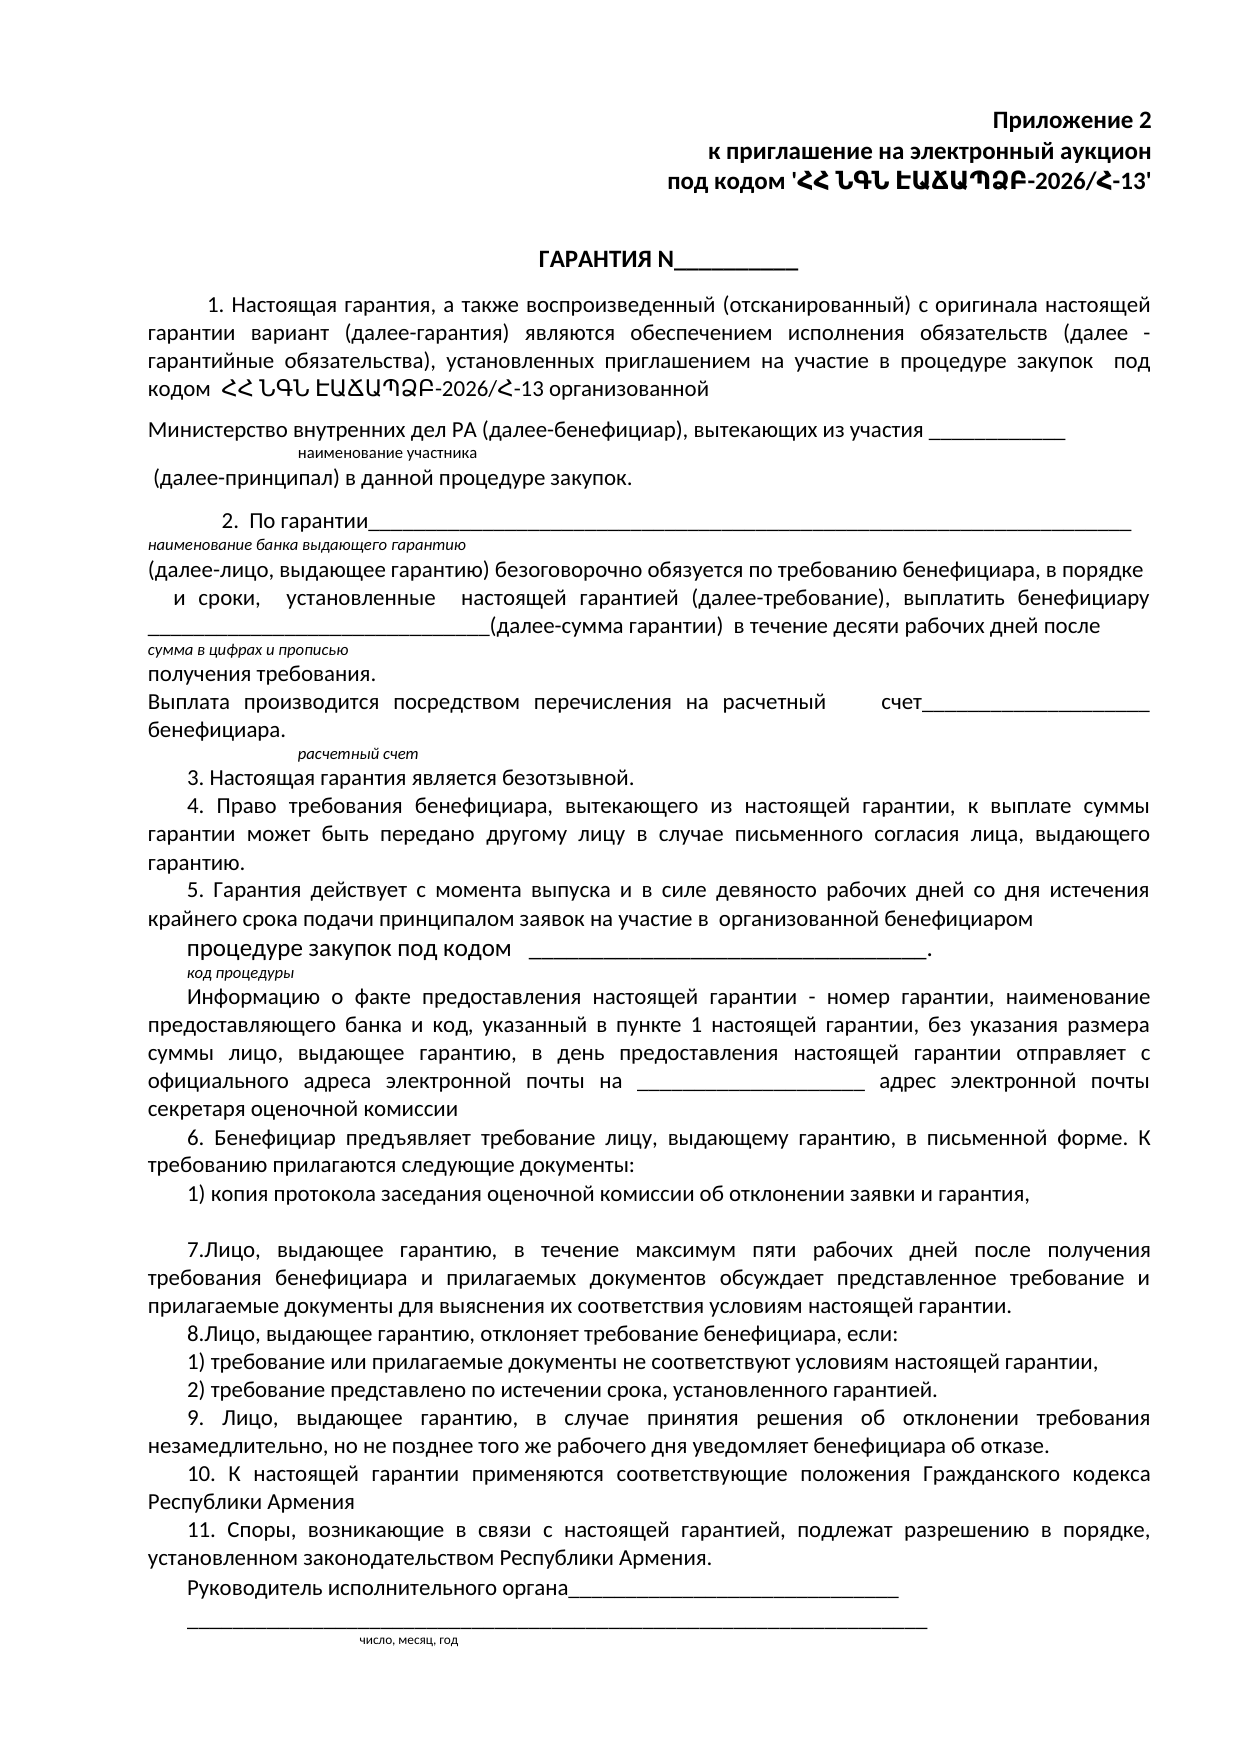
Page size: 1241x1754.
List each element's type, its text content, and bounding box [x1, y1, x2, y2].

text расчетный счет [148, 743, 1152, 763]
text Выплата производится посредством перечисления на расчетный счет____________________ бенефициара. [148, 687, 1152, 743]
text к приглашение на электронный аукцион [185, 135, 1152, 165]
text 7.Лицо, выдающее гарантию, в течение максимум пяти рабочих дней после получения требования бенефициара и прилагаемых документов обсуждает представленное требование и прилагаемые документы для выяснения их соответствия условиям настоящей гарантии. [148, 1235, 1152, 1319]
text 2) требование представлено по истечении срока, установленного гарантией. [148, 1375, 1152, 1403]
text под кодом 'ՀՀ ՆԳՆ ԷԱՃԱՊՁԲ-2026/Հ-13' [185, 165, 1152, 196]
text 6. Бенефициар предъявляет требование лицу, выдающему гарантию, в письменной форме. К требованию прилагаются следующие документы: [148, 1123, 1152, 1179]
text 1) копия протокола заседания оценочной комиссии об отклонении заявки и гарантия, [148, 1179, 1152, 1207]
text наименование банка выдающего гарантию [148, 534, 1152, 555]
text число, месяц, год [148, 1632, 1152, 1660]
text ГАРАНТИЯ N__________ [185, 243, 1152, 273]
text Информацию о факте предоставления настоящей гарантии - номер гарантии, наименование предоставляющего банка и код, указанный в пункте 1 настоящей гарантии, без указания размера суммы лицо, выдающее гарантию, в день предоставления настоящей гарантии отправляет с официального адреса электронной почты на ____________________ адрес электронной почты секретаря оценочной комиссии [148, 982, 1152, 1123]
text _________________________________________________________________ [148, 1604, 1152, 1632]
text 8.Лицо, выдающее гарантию, отклоняет требование бенефициара, если: [148, 1319, 1152, 1347]
text 11. Споры, возникающие в связи с настоящей гарантией, подлежат разрешению в порядке, установленном законодательством Республики Армения. [148, 1515, 1152, 1571]
text Руководитель исполнительного органа_____________________________ [148, 1573, 1152, 1601]
text 5. Гарантия действует с момента выпуска и в силе девяносто рабочих дней со дня истечения крайнего срока подачи принципалом заявок на участие в организованной бенефициаром [148, 876, 1152, 932]
text получения требования. [148, 659, 1152, 687]
text и сроки, установленные настоящей гарантией (далее-требование), выплатить бенефициару ______________________________(далее-сумма гарантии) в течение десяти рабочих дней после [148, 583, 1152, 639]
text наименование участника [148, 443, 1152, 463]
text сумма в цифрах и прописью [148, 639, 1152, 659]
text 3. Настоящая гарантия является безотзывной. [148, 763, 1152, 792]
text код процедуры [148, 962, 1152, 982]
text (далее-принципал) в данной процедуре закупок. [148, 463, 1152, 491]
text 9. Лицо, выдающее гарантию, в случае принятия решения об отклонении требования незамедлительно, но не позднее того же рабочего дня уведомляет бенефициара об отказе. [148, 1403, 1152, 1459]
text 1) требование или прилагаемые документы не соответствуют условиям настоящей гарантии, [148, 1347, 1152, 1375]
text 2. По гарантии___________________________________________________________________ [148, 506, 1152, 534]
text Приложение 2 [148, 104, 1152, 135]
text (далее-лицо, выдающее гарантию) безоговорочно обязуется по требованию бенефициара, в порядке [148, 555, 1152, 583]
text 1. Настоящая гарантия, а также воспроизведенный (отсканированный) с оригинала настоящей гарантии вариант (далее-гарантия) являются обеспечением исполнения обязательств (далее - гарантийные обязательства), установленных приглашением на участие в процедуре закупок под кодом ՀՀ ՆԳՆ ԷԱՃԱՊՁԲ-2026/Հ-13 организованной [148, 290, 1152, 402]
text Министерство внутренних дел РА (далее-бенефициар), вытекающих из участия ____________ [148, 415, 1152, 443]
text 10. К настоящей гарантии применяются соответствующие положения Гражданского кодекса Республики Армения [148, 1459, 1152, 1515]
text 4. Право требования бенефициара, вытекающего из настоящей гарантии, к выплате суммы гарантии может быть передано другому лицу в случае письменного согласия лица, выдающего гарантию. [148, 792, 1152, 876]
text процедуре закупок под кодом ________________________________. [148, 932, 1152, 962]
